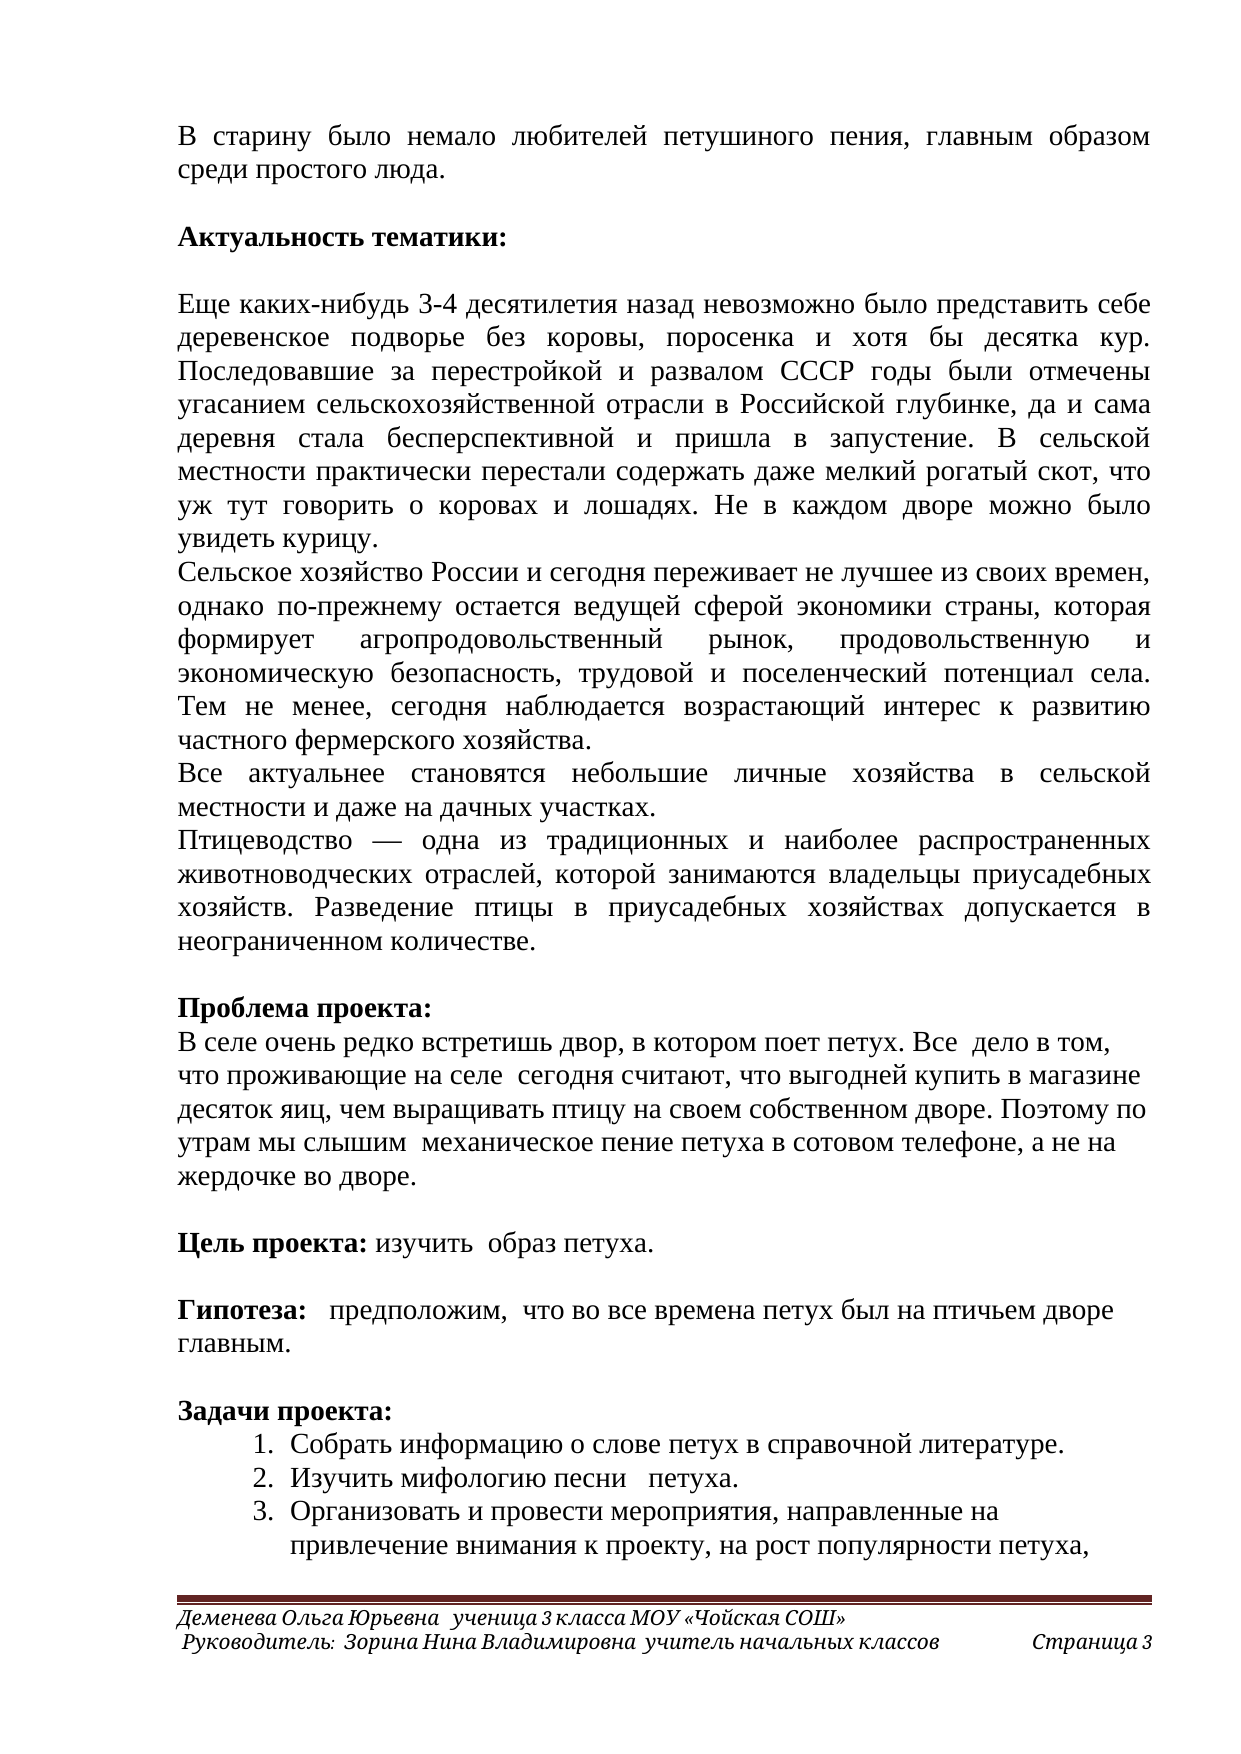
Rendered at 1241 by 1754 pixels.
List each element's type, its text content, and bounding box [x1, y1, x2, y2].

list Собрать информацию о слове петух в справочной литературе. [252, 1426, 1152, 1460]
text Цель проекта: изучить образ петуха. [177, 1225, 1152, 1258]
text Гипотеза: предположим, что во все времена петух был на птичьем дворе главным. [177, 1292, 1152, 1359]
text Все актуальнее становятся небольшие личные хозяйства в сельской местности и даже на дачных участках. [177, 755, 1152, 822]
text Задачи проекта: [177, 1393, 1152, 1426]
text Еще каких-нибудь 3-4 десятилетия назад невозможно было представить себе деревенское подворье без коровы, поросенка и хотя бы десятка кур. Последовавшие за перестройкой и развалом СССР годы были отмечены угасанием сельскохозяйственной отрасли в Российской глубинке, да и сама деревня стала бесперспективной и пришла в запустение. В сельской местности практически перестали содержать даже мелкий рогатый скот, что уж тут говорить о коровах и лошадях. Не в каждом дворе можно было увидеть курицу. [177, 286, 1152, 554]
text Птицеводство — одна из традиционных и наиболее распространенных животноводческих отраслей, которой занимаются владельцы приусадебных хозяйств. Разведение птицы в приусадебных хозяйствах допускается в неограниченном количестве. [177, 822, 1152, 957]
list Изучить мифологию песни петуха. [252, 1460, 1152, 1493]
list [252, 1493, 1152, 1560]
text Проблема проекта: [177, 990, 1152, 1024]
text В старину было немало любителей петушиного пения, главным образом среди простого люда. [177, 118, 1152, 185]
text Актуальность тематики: [177, 219, 1152, 252]
text Сельское хозяйство России и сегодня переживает не лучшее из своих времен, однако по-прежнему остается ведущей сферой экономики страны, которая формирует агропродовольственный рынок, продовольственную и экономическую безопасность, трудовой и поселенческий потенциал села. Тем не менее, сегодня наблюдается возрастающий интерес к развитию частного фермерского хозяйства. [177, 554, 1152, 755]
text В селе очень редко встретишь двор, в котором поет петух. Все дело в том, что проживающие на селе сегодня считают, что выгодней купить в магазине десяток яиц, чем выращивать птицу на своем собственном дворе. Поэтому по утрам мы слышим механическое пение петуха в сотовом телефоне, а не на жердочке во дворе. [177, 1024, 1152, 1191]
